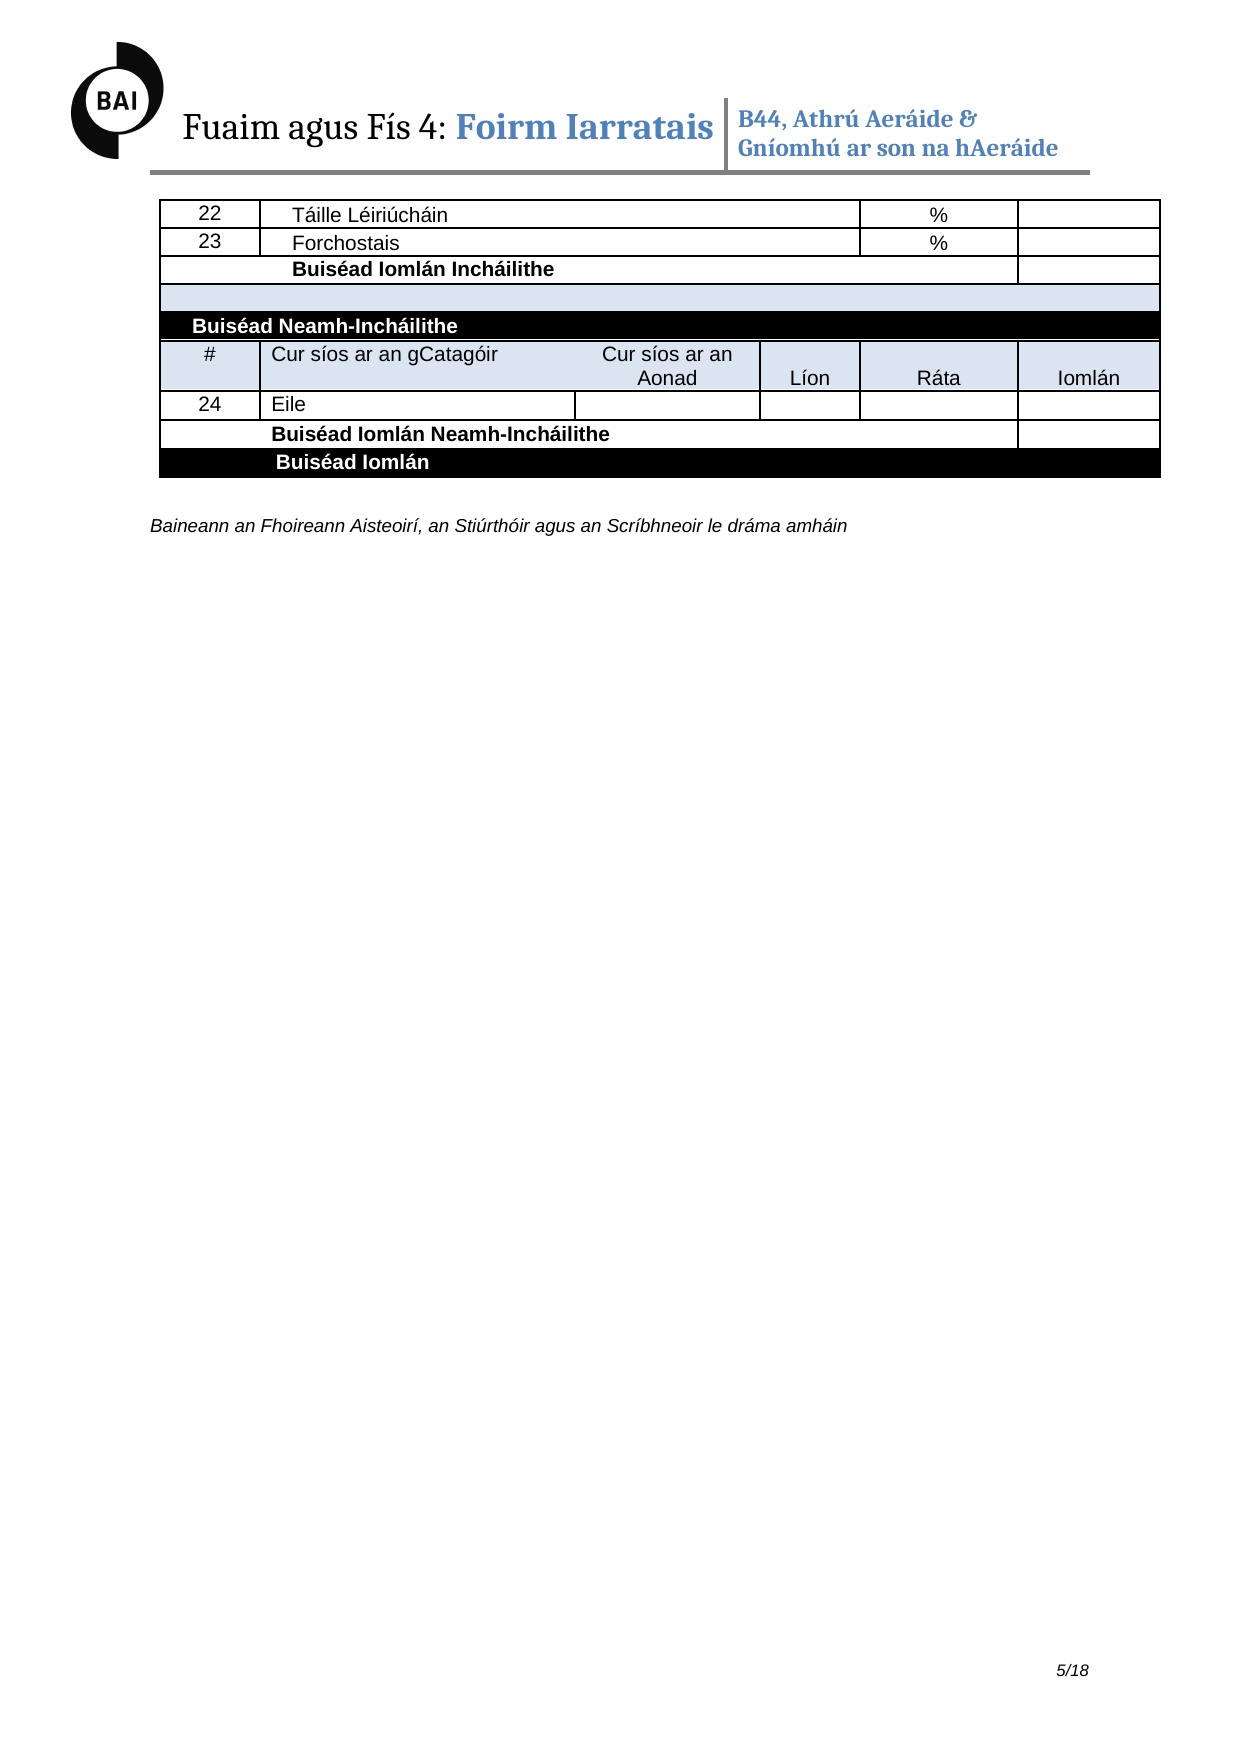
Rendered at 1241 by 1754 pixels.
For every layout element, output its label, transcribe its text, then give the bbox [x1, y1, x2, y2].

table_cell 24 [161, 392, 259, 419]
table_cell [1019, 201, 1159, 227]
table_cell 23 [161, 229, 259, 255]
table_cell [761, 392, 859, 419]
table_cell Ráta [861, 342, 1017, 389]
table_cell Buiséad Iomlán [161, 450, 1017, 476]
table_cell Iomlán [1019, 342, 1159, 389]
table_cell [161, 421, 260, 447]
table_cell Buiséad Neamh-Incháilithe [161, 314, 1159, 339]
table_cell [161, 257, 260, 283]
table_cell Buiséad Iomlán Neamh-Incháilithe [260, 421, 1017, 447]
table_cell % [861, 201, 1017, 227]
table_cell Cur síos ar an Aonad [575, 342, 759, 389]
table_cell Eile [261, 392, 574, 419]
picture [56, 26, 171, 174]
table_cell Cur síos ar an gCatagóir [261, 342, 575, 389]
table_cell [1019, 257, 1159, 283]
table_cell [161, 285, 1159, 311]
table_cell Táille Léiriúcháin [261, 201, 859, 227]
table_cell Buiséad Iomlán Incháilithe [260, 257, 1017, 283]
table_cell Líon [761, 342, 859, 389]
table_cell [1019, 392, 1159, 419]
table_cell # [161, 342, 259, 389]
table_cell [1019, 421, 1159, 447]
table_cell [1019, 450, 1159, 476]
table_cell [576, 392, 759, 419]
table_cell [1019, 229, 1159, 255]
text Baineann an Fhoireann Aisteoirí, an Stiúrthóir agus an Scríbhneoir le dráma amháin [150, 507, 1090, 536]
table_cell Forchostais [261, 229, 859, 255]
table_cell 22 [161, 201, 259, 227]
table_cell % [861, 229, 1017, 255]
table_cell [861, 392, 1017, 419]
